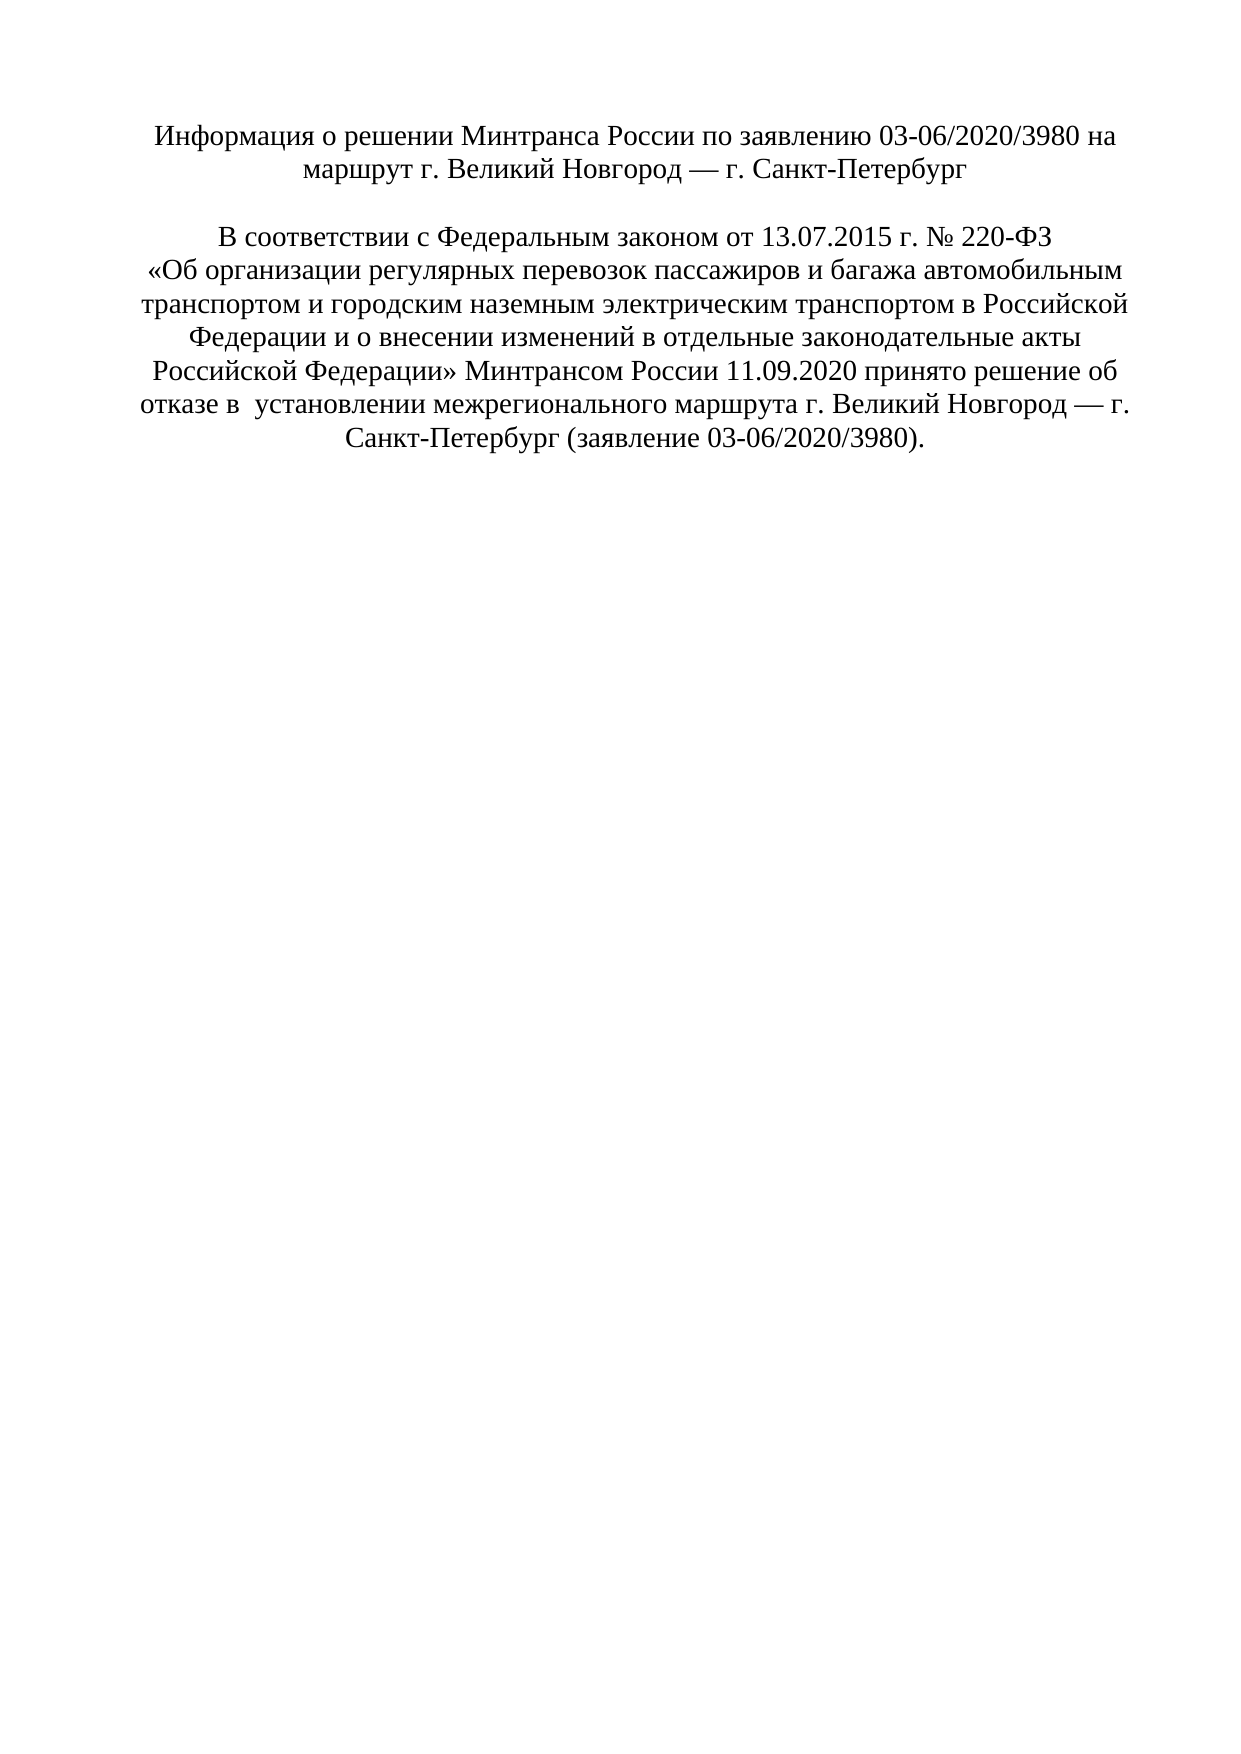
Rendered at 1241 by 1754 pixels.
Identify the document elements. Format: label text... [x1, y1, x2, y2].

text Информация о решении Минтранса России по заявлению 03-06/2020/3980 на маршрут г. Великий Новгород — г. Санкт-Петербург [118, 118, 1152, 185]
text В соответствии с Федеральным законом от 13.07.2015 г. № 220-ФЗ «Об организации регулярных перевозок пассажиров и багажа автомобильным транспортом и городским наземным электрическим транспортом в Российской Федерации и о внесении изменений в отдельные законодательные акты Российской Федерации» Минтрансом России 11.09.2020 принято решение об отказе в установлении межрегионального маршрута г. Великий Новгород — г. Санкт-Петербург (заявление 03-06/2020/3980). [118, 219, 1152, 453]
